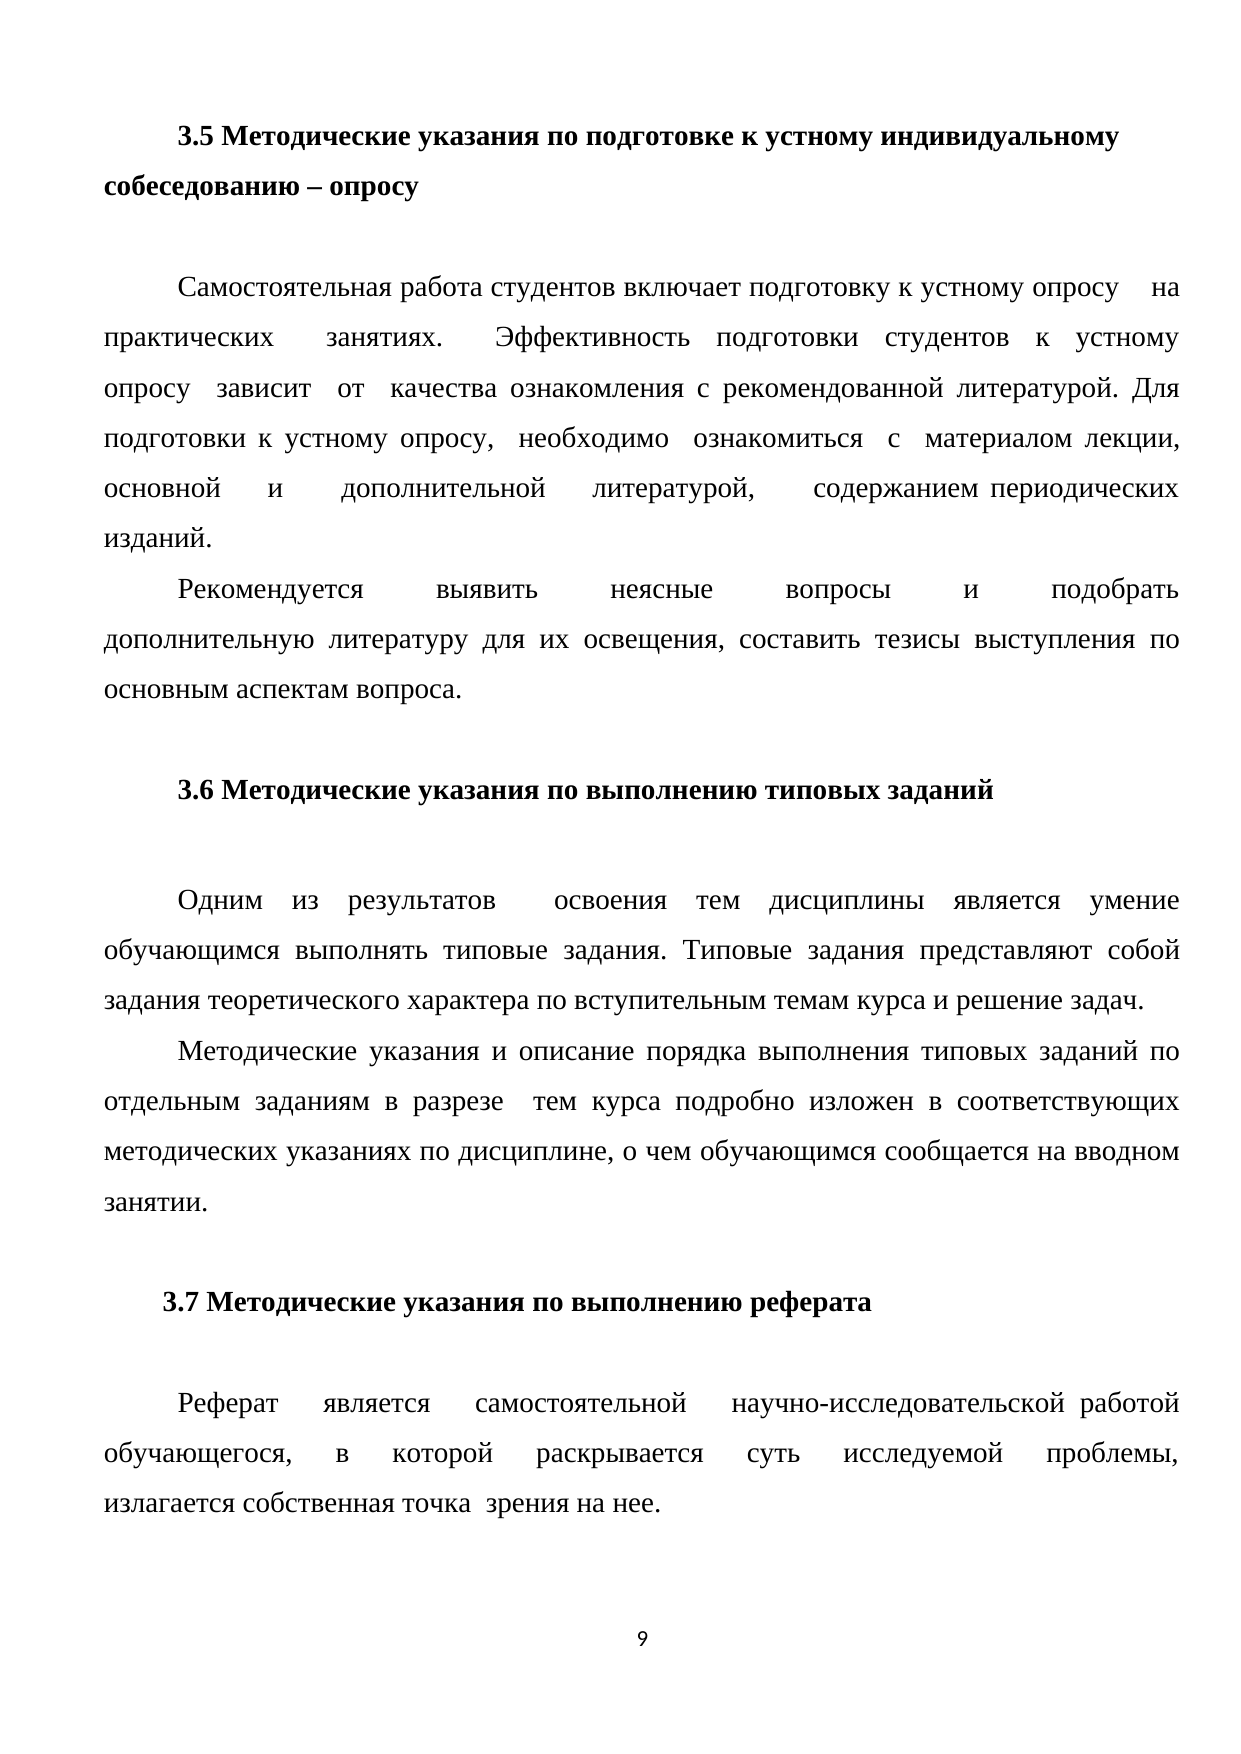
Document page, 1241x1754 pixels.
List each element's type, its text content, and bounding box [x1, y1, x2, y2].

text Рекомендуется выявить неясные вопросы и подобрать дополнительную литературу для их освещения, составить тезисы выступления по основным аспектам вопроса. [103, 571, 1181, 705]
text Одним из результатов освоения тем дисциплины является умение обучающимся выполнять типовые задания. Типовые задания представляют собой задания теоретического характера по вступительным темам курса и решение задач. [103, 882, 1181, 1016]
subtitle 3.6 Методические указания по выполнению типовых заданий [103, 772, 1181, 806]
subtitle 3.5 Методические указания по подготовке к устному индивидуальному собеседованию – опросу [103, 118, 1181, 202]
subtitle 3.7 Методические указания по выполнению реферата [103, 1284, 1181, 1318]
text Методические указания и описание порядка выполнения типовых заданий по отдельным заданиям в разрезе тем курса подробно изложен в соответствующих методических указаниях по дисциплине, о чем обучающимся сообщается на вводном занятии. [103, 1033, 1181, 1217]
text Реферат является самостоятельной научно-исследовательской работой обучающегося, в которой раскрывается суть исследуемой проблемы, излагается собственная точка зрения на нее. [103, 1385, 1181, 1519]
text Самостоятельная работа студентов включает подготовку к устному опросу на практических занятиях. Эффективность подготовки студентов к устному опросу зависит от качества ознакомления с рекомендованной литературой. Для подготовки к устному опросу, необходимо ознакомиться с материалом лекции, основной и дополнительной литературой, содержанием периодических изданий. [103, 269, 1181, 554]
